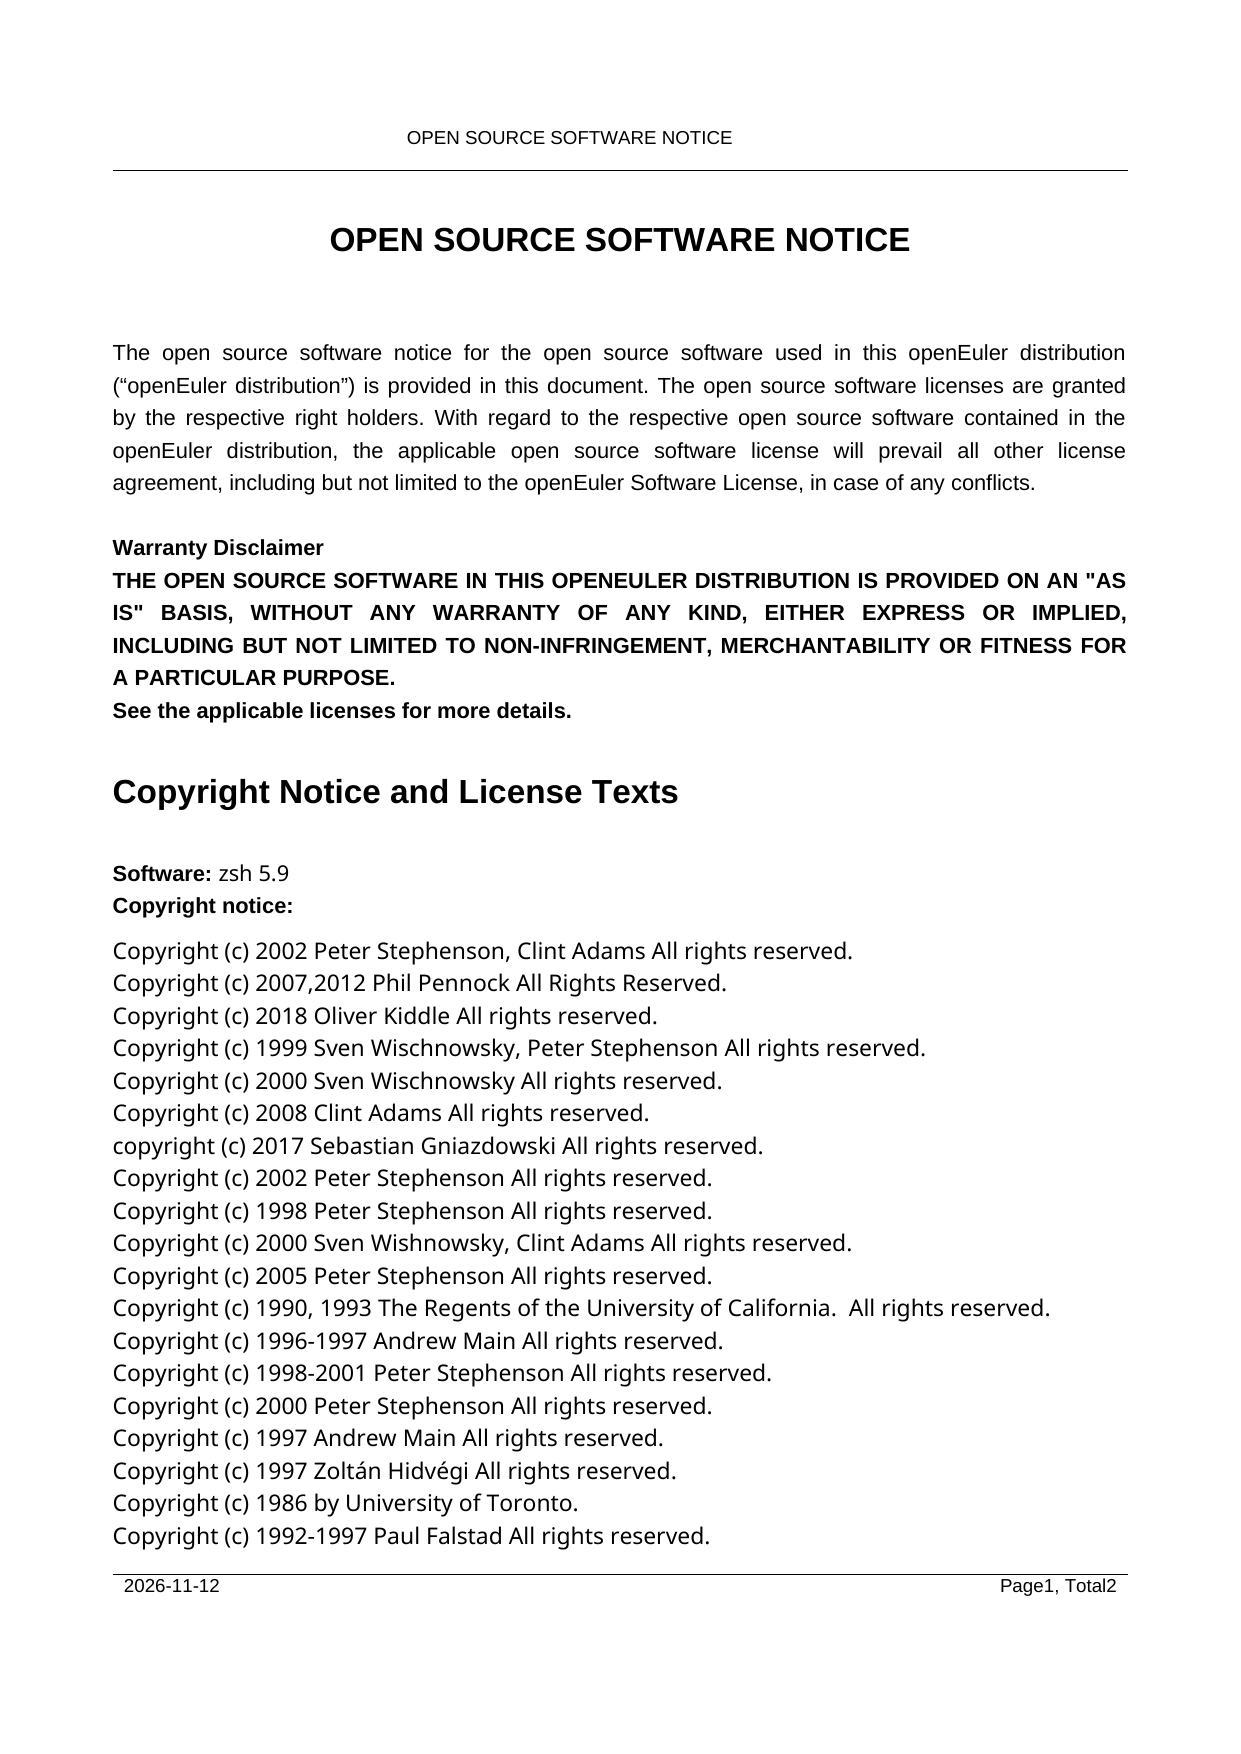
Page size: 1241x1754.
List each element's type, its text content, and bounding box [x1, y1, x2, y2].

text Copyright Notice and License Texts [112, 759, 1128, 824]
text Copyright notice: [112, 889, 1128, 921]
text OPEN SOURCE SOFTWARE NOTICE [112, 206, 1128, 271]
title Software: zsh 5.9 [112, 856, 1128, 889]
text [112, 934, 1128, 1551]
text THE OPEN SOURCE SOFTWARE IN THIS OPENEULER DISTRIBUTION IS PROVIDED ON AN "AS IS" BASIS, WITHOUT ANY WARRANTY OF ANY KIND, EITHER EXPRESS OR IMPLIED, INCLUDING BUT NOT LIMITED TO NON-INFRINGEMENT, MERCHANTABILITY OR FITNESS FOR A PARTICULAR PURPOSE. See the applicable licenses for more details. [112, 564, 1128, 726]
text The open source software notice for the open source software used in this openEuler distribution (“openEuler distribution”) is provided in this document. The open source software licenses are granted by the respective right holders. With regard to the respective open source software contained in the openEuler distribution, the applicable open source software license will prevail all other license agreement, including but not limited to the openEuler Software License, in case of any conflicts. [112, 336, 1128, 499]
text Warranty Disclaimer [112, 531, 1128, 564]
